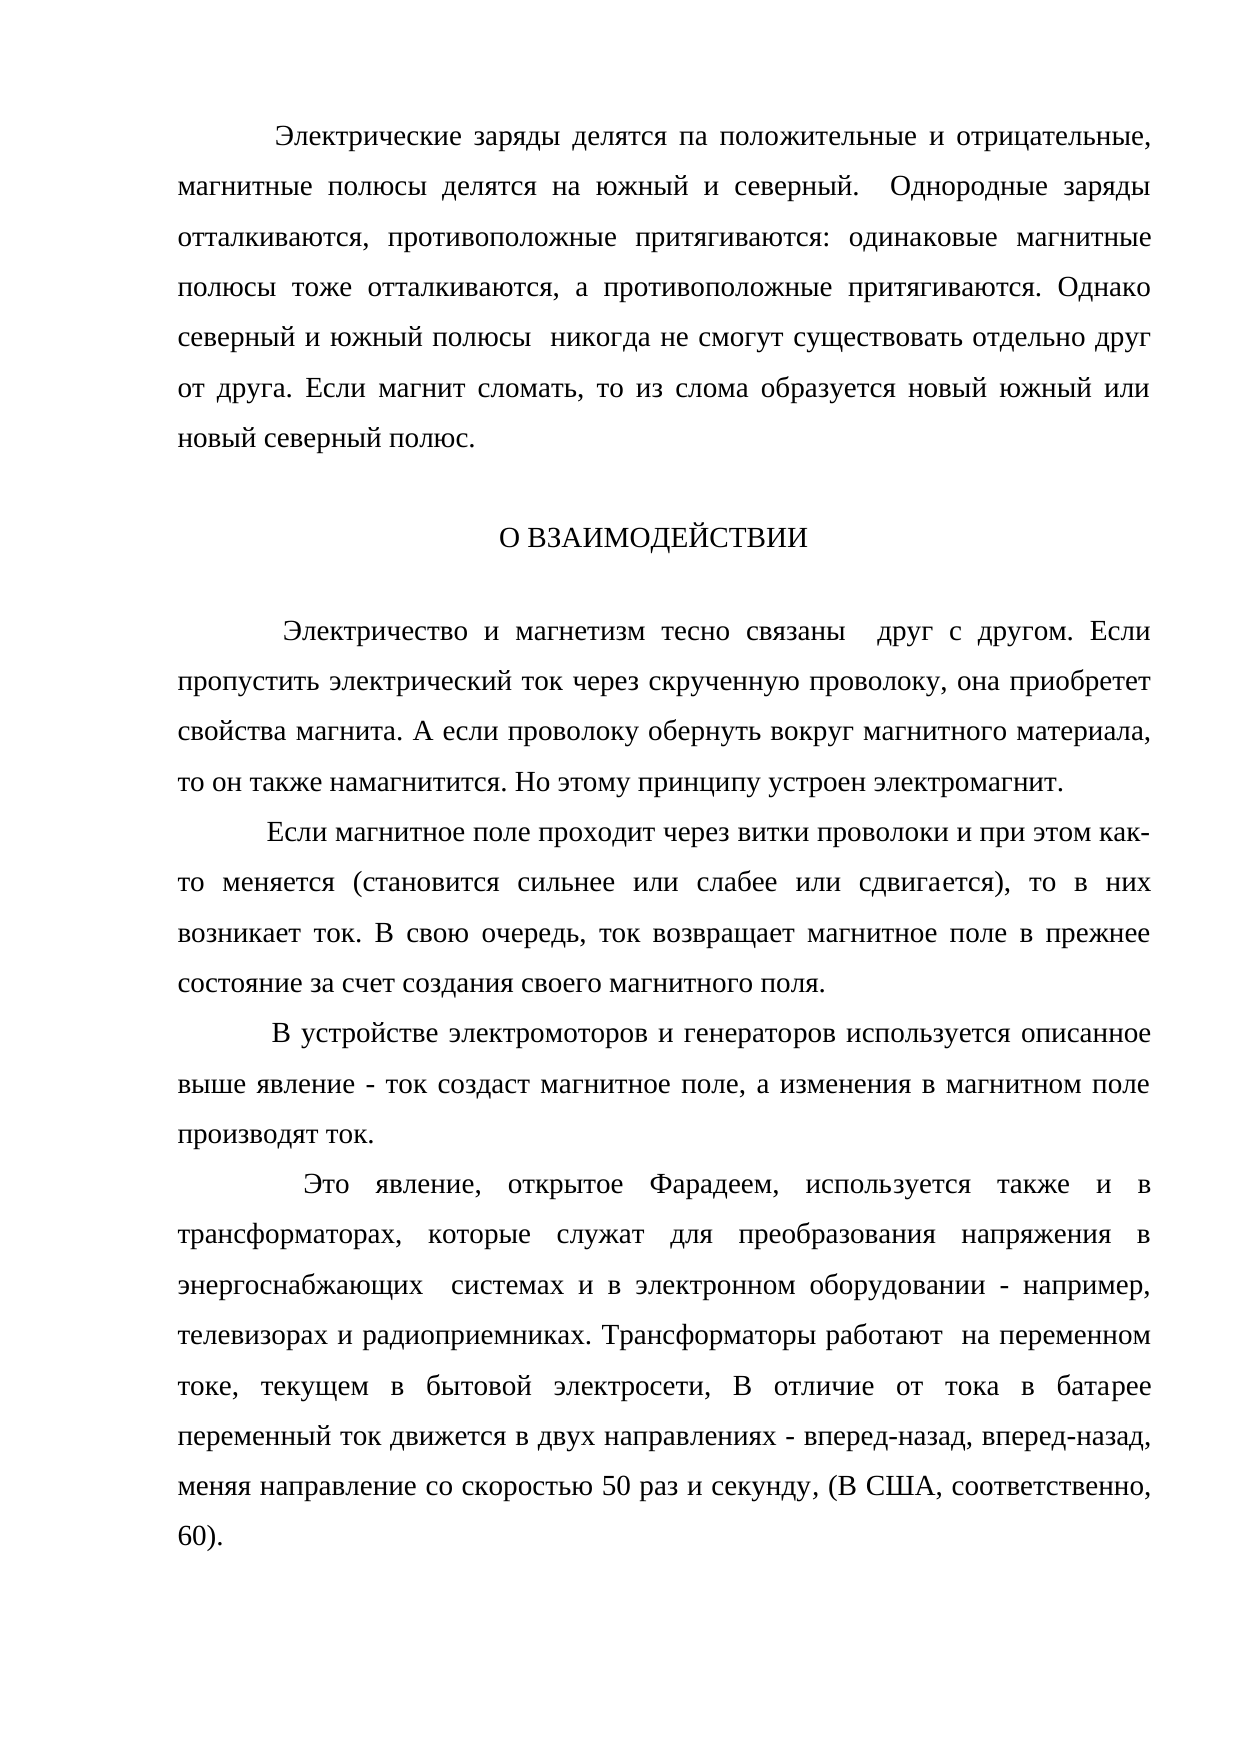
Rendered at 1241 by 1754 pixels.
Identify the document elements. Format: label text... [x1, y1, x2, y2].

text Электричество и магнетизм тесно связаны друг с другом. Если пропустить электрический ток через скрученную проволоку, она приобретет свойства магнита. А если проволоку обернуть вокруг магнитного материала, то он также намагнитится. Но этому принципу устроен электромагнит. [177, 613, 1152, 797]
text Это явление, открытое Фарадеем, используется также и в трансформаторах, которые служат для преобразования напряжения в энергоснабжающих системах и в электронном оборудовании - например, телевизорах и радиоприемниках. Трансформаторы работают на переменном токе, текущем в бытовой электросети, В отличие от тока в батарее переменный ток движется в двух направлениях - вперед-назад, вперед-назад, меняя направление со скоростью 50 раз и секунду, (В США, соответственно, 60). [177, 1166, 1152, 1552]
text В устройстве электромоторов и генераторов используется описанное выше явление - ток создаст магнитное поле, а изменения в магнитном поле производят ток. [177, 1015, 1152, 1149]
text Электрические заряды делятся па положительные и отрицательные, магнитные полюсы делятся на южный и северный. Однородные заряды отталкиваются, противоположные притягиваются: одинаковые магнитные полюсы тоже отталкиваются, а противоположные притягиваются. Однако северный и южный полюсы никогда не смогут существовать отдельно друг от друга. Если магнит сломать, то из слома образуется новый южный или новый северный полюс. [177, 118, 1152, 453]
text Если магнитное поле проходит через витки проволоки и при этом как-то меняется (становится сильнее или слабее или сдвигается), то в них возникает ток. В свою очередь, ток возвращает магнитное поле в прежнее состояние за счет создания своего магнитного поля. [177, 814, 1152, 999]
text О ВЗАИМОДЕЙСТВИИ [177, 521, 1152, 554]
